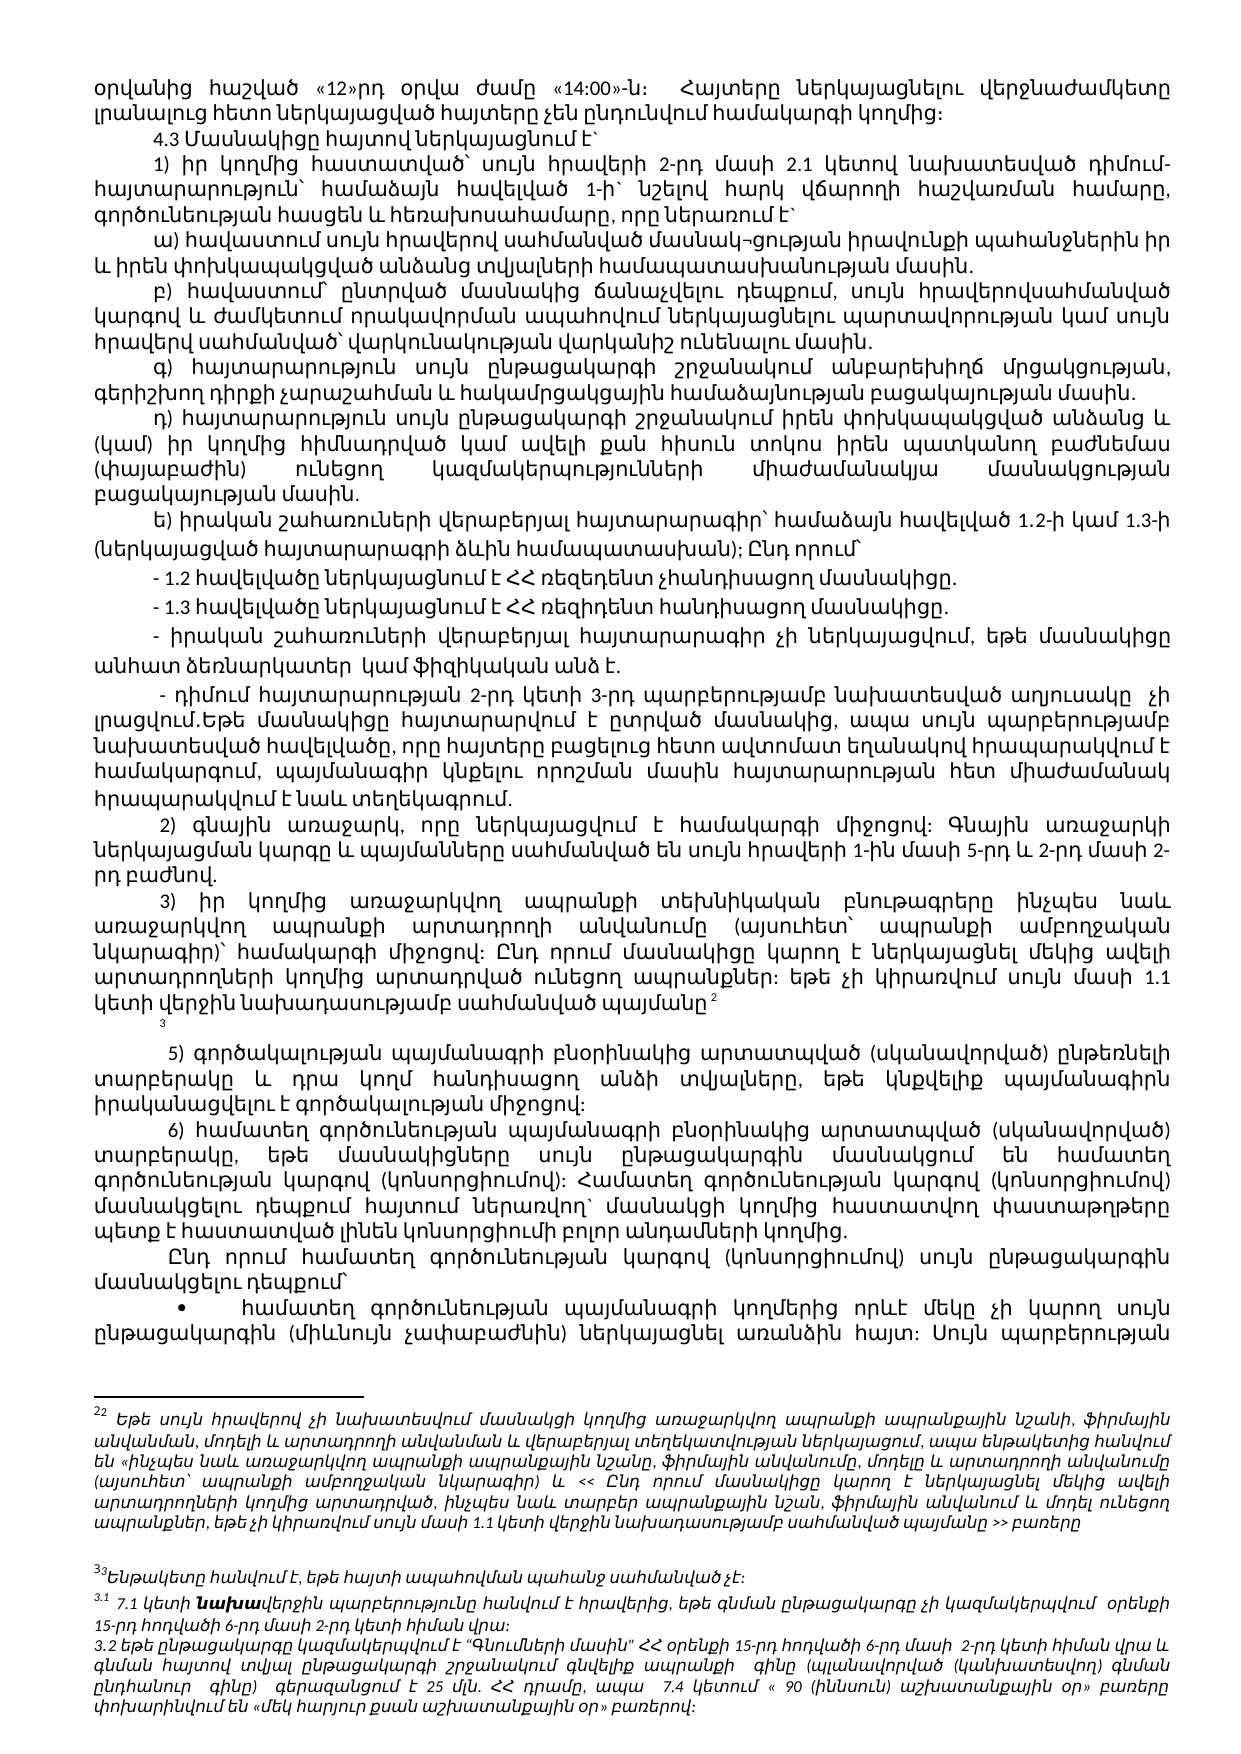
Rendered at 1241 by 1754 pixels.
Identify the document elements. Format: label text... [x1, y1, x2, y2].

text ա) հավաստում սույն հրավերով սահմանված մասնակ¬ցության իրավունքի պահանջներին իր և իրեն փոխկապակցված անձանց տվյալների համապատասխանության մասին. [94, 227, 1171, 278]
text 2) գնային առաջարկ, որը ներկայացվում է համակարգի միջոցով: Գնային առաջարկի ներկայացման կարգը և պայմանները սահմանված են սույն հրավերի 1-ին մասի 5-րդ և 2-րդ մասի 2-րդ բաժնով. [94, 812, 1171, 888]
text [94, 75, 1171, 126]
text - 1.3 հավելվածը ներկայացնում է ՀՀ ռեզիդենտ հանդիսացող մասնակիցը. [94, 594, 1171, 620]
text 4.3 Մասնակիցը հայտով ներկայացնում է` [94, 126, 1171, 151]
text - 1.2 հավելվածը ներկայացնում է ՀՀ ռեզեդենտ չհանդիսացող մասնակիցը. [94, 565, 1171, 591]
text ե) իրական շահառուների վերաբերյալ հայտարարագիր՝ համաձայն հավելված 1․2-ի կամ 1.3-ի (ներկայացված հայտարարագրի ձևին համապատասխան); Ընդ որում՝ [94, 507, 1171, 562]
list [94, 1295, 1171, 1346]
text դ) հայտարարություն սույն ընթացակարգի շրջանակում իրեն փոխկապակցված անձանց և (կամ) իր կողմից հիմնադրված կամ ավելի քան հիսուն տոկոս իրեն պատկանող բաժնեմաս (փայաբաժին) ունեցող կազմակերպությունների միաժամանակյա մասնակցության բացակայության մասին. [94, 405, 1171, 507]
text 3 [94, 1015, 1171, 1041]
text - իրական շահառուների վերաբերյալ հայտարարագիր չի ներկայացվում, եթե մասնակիցը անհատ ձեռնարկատեր կամ ֆիզիկական անձ է. [94, 624, 1171, 678]
text - դիմում հայտարարության 2-րդ կետի 3-րդ պարբերությամբ նախատեսված աղյուսակը չի լրացվում․Եթե մասնակիցը հայտարարվում է ըտրված մասնակից, ապա սույն պարբերությամբ նախատեսված հավելվածը, որը հայտերը բացելուց հետո ավտոմատ եղանակով հրապարակվում է համակարգում, պայմանագիր կնքելու որոշման մասին հայտարարության հետ միաժամանակ հրապարակվում է նաև տեղեկագրում. [94, 682, 1171, 812]
text 5) գործակալության պայմանագրի բնօրինակից արտատպված (սկանավորված) ընթեռնելի տարբերակը և դրա կողմ հանդիսացող անձի տվյալները, եթե կնքվելիք պայմանագիրն իրականացվելու է գործակալության միջոցով: [94, 1041, 1171, 1117]
text 6) համատեղ գործունեության պայմանագրի բնօրինակից արտատպված (սկանավորված) տարբերակը, եթե մասնակիցները սույն ընթացակարգին մասնակցում են համատեղ գործունեության կարգով (կոնսորցիումով): Համատեղ գործունեության կարգով (կոնսորցիումով) մասնակցելու դեպքում հայտում ներառվող` մասնակցի կողմից հաստատվող փաստաթղթերը պետք է հաստատված լինեն կոնսորցիումի բոլոր անդամների կողմից. [94, 1117, 1171, 1244]
text Ընդ որում համատեղ գործունեության կարգով (կոնսորցիումով) սույն ընթացակարգին մասնակցելու դեպքում՝ [94, 1244, 1171, 1295]
text 3) իր կողմից առաջարկվող ապրանքի տեխնիկական բնութագրերը ինչպես նաև առաջարկվող ապրանքի արտադրողի անվանումը (այսուհետ՝ ապրանքի ամբողջական նկարագիր)՝ համակարգի միջոցով: Ընդ որում մասնակիցը կարող է ներկայացնել մեկից ավելի արտադրողների կողմից արտադրված ունեցող ապրանքներ: եթե չի կիրառվում սույն մասի 1.1 կետի վերջին նախադասությամբ սահմանված պայմանը 2 [94, 888, 1171, 1015]
text բ) հավաստում՝ ընտրված մասնակից ճանաչվելու դեպքում, սույն հրավերովսահմանված կարգով և ժամկետում որակավորման ապահովում ներկայացնելու պարտավորության կամ սույն հրավերվ սահմանված՝ վարկունակության վարկանիշ ունենալու մասին. [94, 278, 1171, 354]
text 1) իր կողմից հաստատված՝ սույն հրավերի 2-րդ մասի 2.1 կետով նախատեսված դիմում-հայտարարություն՝ համաձայն հավելված 1-ի` նշելով հարկ վճարողի հաշվառման համարը, գործունեության հասցեն և հեռախոսահամարը, որը ներառում է` [94, 151, 1171, 227]
text գ) հայտարարություն սույն ընթացակարգի շրջանակում անբարեխիղճ մրցակցության, գերիշխող դիրքի չարաշահման և հակամրցակցային համաձայնության բացակայության մասին. [94, 354, 1171, 405]
